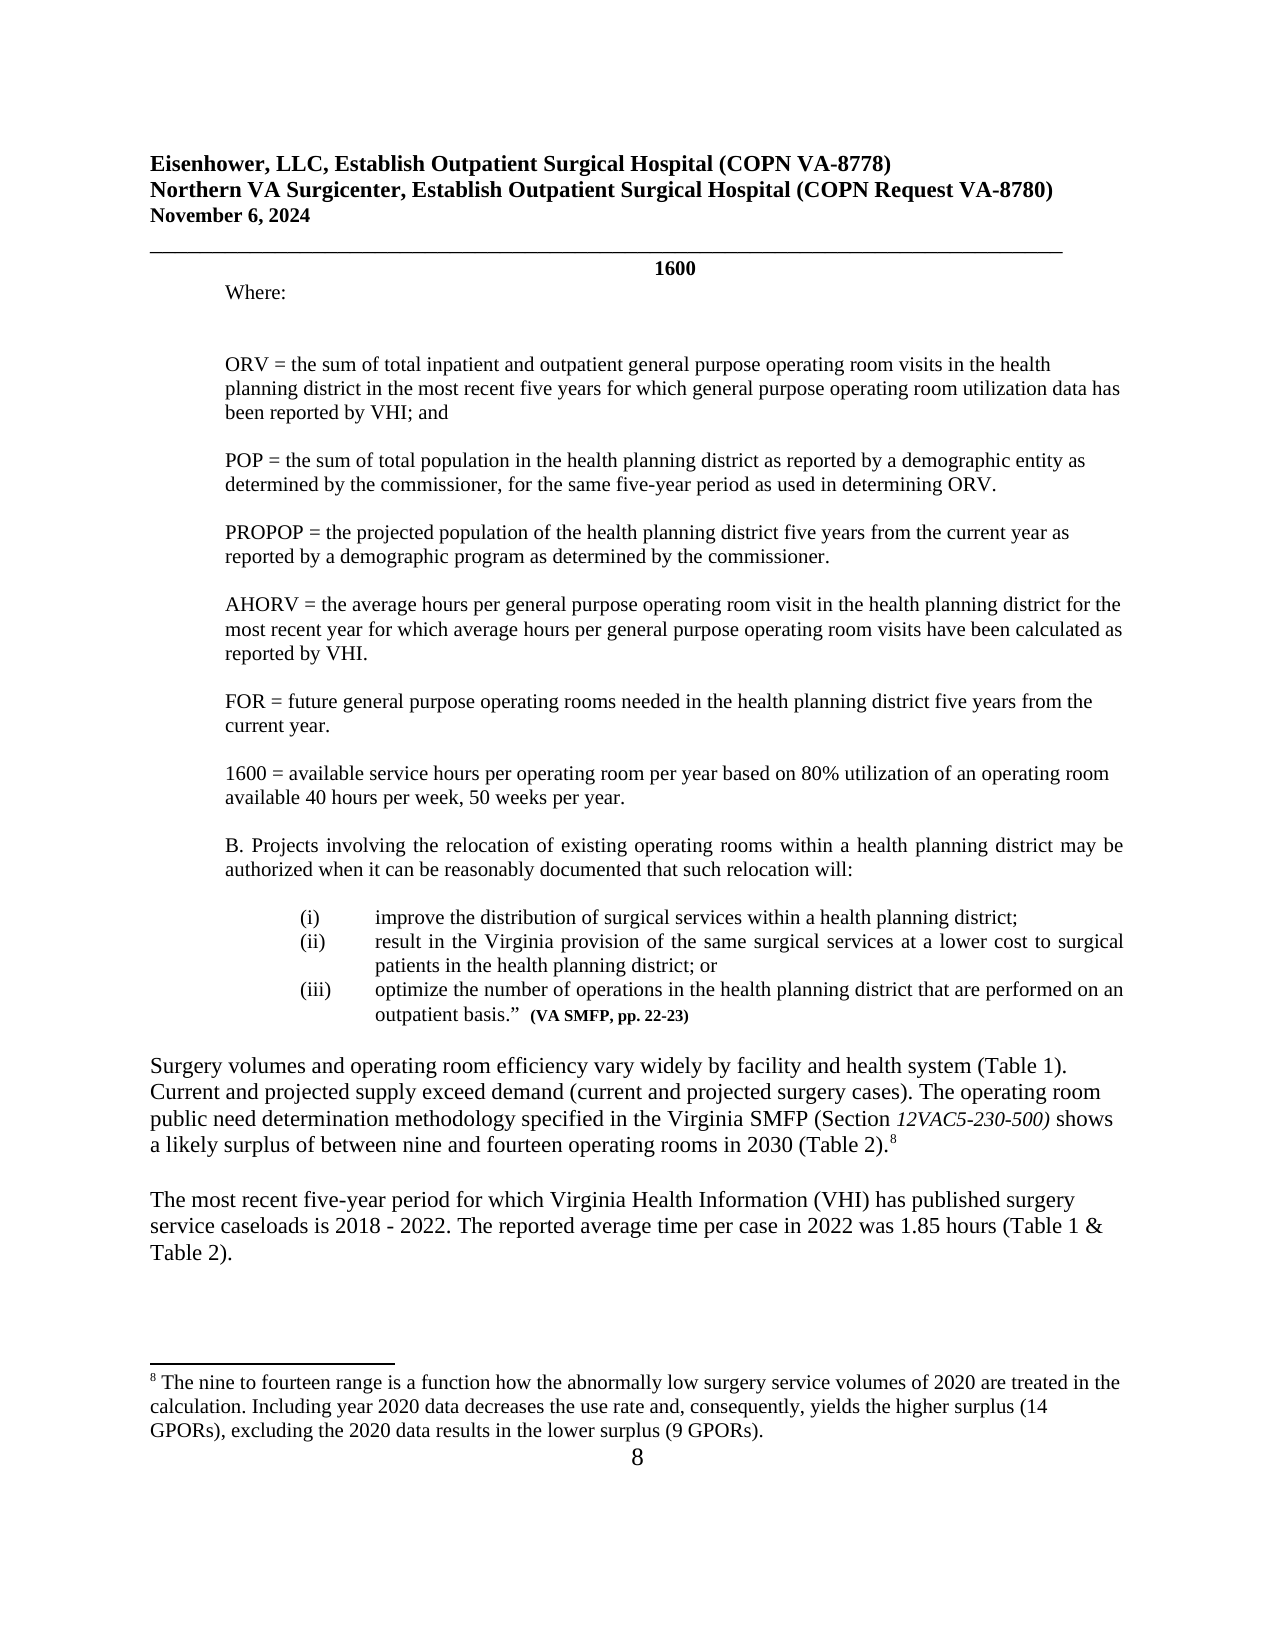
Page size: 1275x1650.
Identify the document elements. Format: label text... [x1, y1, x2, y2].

text Where: [150, 279, 1125, 304]
text POP = the sum of total population in the health planning district as reported by a demographic entity as determined by the commissioner, for the same five-year period as used in determining ORV. [225, 448, 1125, 496]
text The most recent five-year period for which Virginia Health Information (VHI) has published surgery service caseloads is 2018 - 2022. The reported average time per case in 2022 was 1.85 hours (Table 1 & Table 2). [150, 1186, 1125, 1265]
text 1600 [150, 256, 1125, 279]
text (ii) result in the Virginia provision of the same surgical services at a lower cost to surgical patients in the health planning district; or [300, 929, 1125, 977]
list improve the distribution of surgical services within a health planning district; [300, 905, 1125, 929]
text PROPOP = the projected population of the health planning district five years from the current year as reported by a demographic program as determined by the commissioner. [225, 520, 1125, 568]
text ORV = the sum of total inpatient and outpatient general purpose operating room visits in the health planning district in the most recent five years for which general purpose operating room utilization data has been reported by VHI; and [225, 352, 1125, 424]
text FOR = future general purpose operating rooms needed in the health planning district five years from the current year. [225, 689, 1125, 737]
text (iii) optimize the number of operations in the health planning district that are performed on an outpatient basis.” (VA SMFP, pp. 22-23) [300, 977, 1125, 1026]
text AHORV = the average hours per general purpose operating room visit in the health planning district for the most recent year for which average hours per general purpose operating room visits have been calculated as reported by VHI. [225, 592, 1125, 664]
text B. Projects involving the relocation of existing operating rooms within a health planning district may be authorized when it can be reasonably documented that such relocation will: [225, 833, 1125, 881]
text 1600 = available service hours per operating room per year based on 80% utilization of an operating room available 40 hours per week, 50 weeks per year. [225, 761, 1125, 809]
text Surgery volumes and operating room efficiency vary widely by facility and health system (Table 1). Current and projected supply exceed demand (current and projected surgery cases). The operating room public need determination methodology specified in the Virginia SMFP (Section 12VAC5-230-500) shows a likely surplus of between nine and fourteen operating rooms in 2030 (Table 2). [150, 1052, 1125, 1157]
